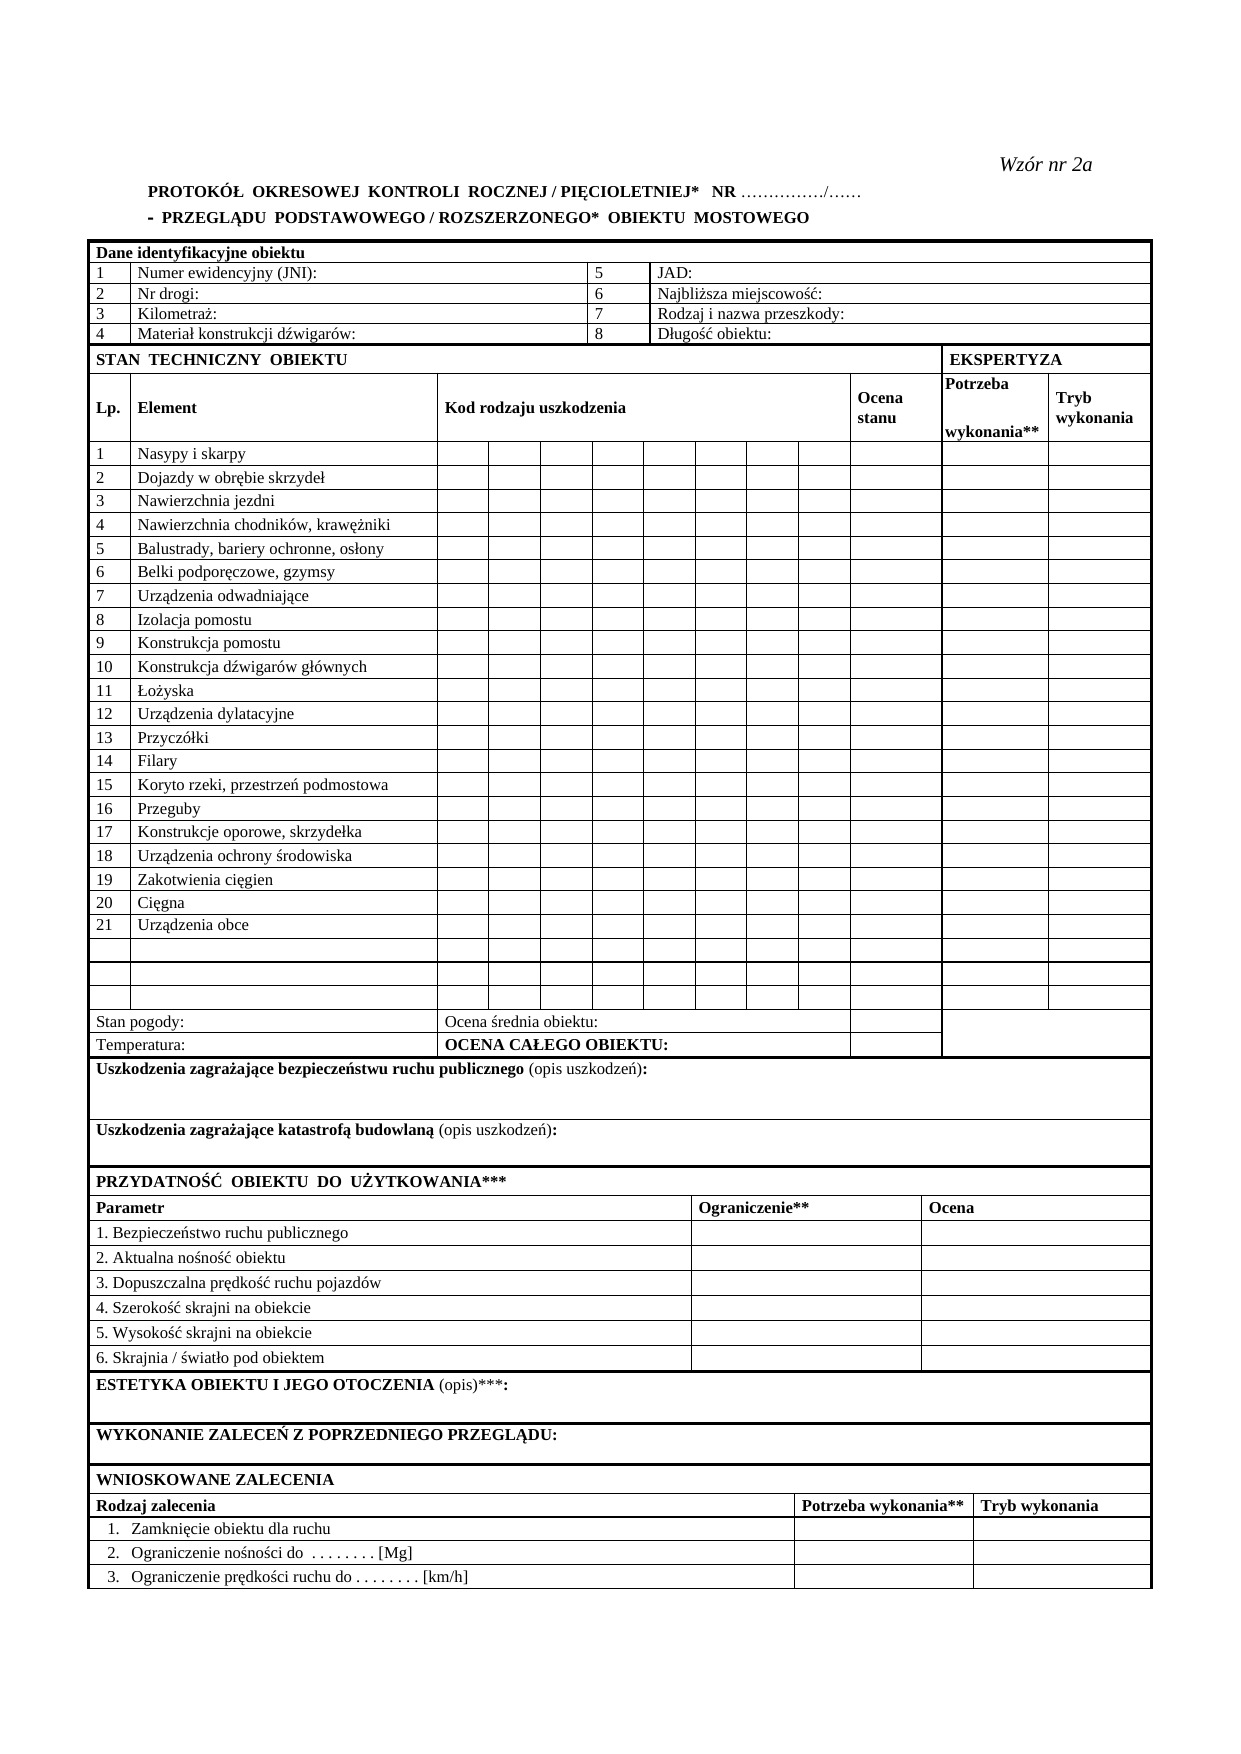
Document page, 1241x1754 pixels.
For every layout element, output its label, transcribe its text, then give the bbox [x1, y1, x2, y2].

table_cell [799, 915, 850, 938]
table_cell [851, 702, 941, 725]
table_cell PRZYDATNOŚĆ OBIEKTU DO UŻYTKOWANIA*** [90, 1168, 1150, 1194]
table_cell [696, 702, 746, 725]
table_cell [644, 655, 695, 678]
table_cell 5 [588, 263, 649, 282]
table_cell [541, 513, 592, 536]
table_cell [438, 844, 488, 867]
table_cell [90, 939, 130, 961]
table_cell Nawierzchnia jezdni [131, 490, 437, 512]
table_cell 15 [90, 773, 130, 796]
table_cell [974, 1541, 1150, 1564]
table_cell Element [131, 374, 437, 441]
table_cell [541, 821, 592, 843]
table_cell [747, 631, 798, 654]
table_cell [696, 986, 746, 1009]
table_cell 5. Wysokość skrajni na obiekcie [90, 1321, 691, 1344]
table_cell [799, 773, 850, 796]
table_cell Tryb wykonania [974, 1494, 1150, 1516]
table_cell [696, 963, 746, 985]
table_cell [851, 797, 941, 819]
table_cell [438, 513, 488, 536]
table_cell [644, 891, 695, 914]
table_cell [747, 963, 798, 985]
table_cell Ograniczenie prędkości ruchu do . . . . . . . . [km/h] [90, 1565, 794, 1587]
table_cell [747, 726, 798, 748]
table_cell [696, 513, 746, 536]
table_cell [644, 868, 695, 890]
table_cell 4 [90, 324, 130, 343]
table_cell [1049, 442, 1150, 465]
table_cell [799, 442, 850, 465]
table_cell [593, 986, 643, 1009]
table_cell Stan pogody: [90, 1010, 437, 1032]
table_cell [851, 560, 941, 583]
table_cell Potrzeba wykonania** [943, 374, 1048, 441]
table_cell [696, 584, 746, 607]
table_cell 4. Szerokość skrajni na obiekcie [90, 1296, 691, 1319]
table_cell [851, 513, 941, 536]
table_cell [795, 1518, 973, 1540]
table_cell [644, 466, 695, 488]
table_cell [799, 986, 850, 1009]
table_cell [489, 750, 540, 772]
table_cell Belki podporęczowe, gzymsy [131, 560, 437, 583]
table_cell [943, 679, 1048, 701]
table_cell [644, 797, 695, 819]
table_cell [489, 939, 540, 961]
table_cell [696, 939, 746, 961]
table_cell [1049, 821, 1150, 843]
table_cell [489, 466, 540, 488]
table_cell [593, 655, 643, 678]
table_cell [851, 490, 941, 512]
table_cell [851, 726, 941, 748]
table_cell OCENA CAŁEGO OBIEKTU: [438, 1033, 850, 1056]
table_cell Uszkodzenia zagrażające katastrofą budowlaną (opis uszkodzeń): [90, 1120, 1150, 1165]
table_cell [644, 631, 695, 654]
table_cell [696, 442, 746, 465]
table_cell [644, 702, 695, 725]
table_cell [644, 584, 695, 607]
table_cell 16 [90, 797, 130, 819]
table_cell [747, 821, 798, 843]
table_cell [438, 537, 488, 559]
table_cell 8 [90, 608, 130, 630]
table_cell [696, 466, 746, 488]
table_cell [943, 750, 1048, 772]
table_cell Materiał konstrukcji dźwigarów: [131, 324, 587, 343]
table_cell [1049, 891, 1150, 914]
table_cell [1049, 608, 1150, 630]
table_cell Numer ewidencyjny (JNI): [131, 263, 587, 282]
table_cell [489, 655, 540, 678]
table_cell [747, 466, 798, 488]
table_cell Ograniczenie** [692, 1196, 921, 1219]
table_cell [489, 844, 540, 867]
table_cell [799, 466, 850, 488]
table_cell [799, 679, 850, 701]
table_cell Długość obiektu: [651, 324, 1150, 343]
table_cell [692, 1271, 921, 1294]
table_cell [747, 750, 798, 772]
table_cell [747, 797, 798, 819]
table_cell [644, 963, 695, 985]
table_cell Konstrukcje oporowe, skrzydełka [131, 821, 437, 843]
table_cell [747, 939, 798, 961]
table_cell [593, 797, 643, 819]
table_cell [943, 513, 1048, 536]
table_cell [851, 844, 941, 867]
table_cell [438, 773, 488, 796]
table_cell 7 [588, 304, 649, 323]
table_cell [438, 986, 488, 1009]
table_cell [593, 963, 643, 985]
table_cell [1049, 679, 1150, 701]
table_cell [644, 750, 695, 772]
table_cell [489, 986, 540, 1009]
table_cell [799, 821, 850, 843]
table_cell [692, 1296, 921, 1319]
table_cell [799, 939, 850, 961]
table_cell [1049, 773, 1150, 796]
table_cell 20 [90, 891, 130, 914]
table_cell Koryto rzeki, przestrzeń podmostowa [131, 773, 437, 796]
table_cell [131, 986, 437, 1009]
table_cell [1049, 750, 1150, 772]
table_header Dane identyfikacyjne obiektu [90, 243, 1150, 262]
table_cell [90, 963, 130, 985]
table_cell [644, 986, 695, 1009]
table_cell Ocena stanu [851, 374, 941, 441]
table_cell [489, 442, 540, 465]
table_cell [851, 750, 941, 772]
table_cell [1049, 986, 1150, 1009]
table_cell [541, 939, 592, 961]
table_cell [747, 560, 798, 583]
table_cell [747, 655, 798, 678]
table_cell [922, 1246, 1150, 1269]
table_cell [943, 773, 1048, 796]
table_cell [1049, 702, 1150, 725]
table_cell [593, 490, 643, 512]
table_cell [644, 915, 695, 938]
table_cell [943, 442, 1048, 465]
table_cell [943, 986, 1048, 1009]
table_cell [1049, 513, 1150, 536]
table_cell Urządzenia dylatacyjne [131, 702, 437, 725]
table_cell [696, 726, 746, 748]
table_cell [696, 891, 746, 914]
table_cell [541, 773, 592, 796]
table_cell [943, 537, 1048, 559]
table_cell Rodzaj i nazwa przeszkody: [651, 304, 1150, 323]
table_cell [799, 490, 850, 512]
table_cell [692, 1321, 921, 1344]
table_cell [644, 560, 695, 583]
table_cell [438, 655, 488, 678]
table_cell Potrzeba wykonania** [795, 1494, 973, 1516]
table_cell [489, 891, 540, 914]
table_cell [851, 986, 941, 1009]
table_cell 6. Skrajnia / światło pod obiektem [90, 1346, 691, 1369]
table_cell [747, 584, 798, 607]
table_cell [943, 631, 1048, 654]
table_cell [593, 891, 643, 914]
table_cell [438, 868, 488, 890]
table_cell 2 [90, 466, 130, 488]
table_cell [851, 608, 941, 630]
table_cell [438, 490, 488, 512]
table_cell [943, 821, 1048, 843]
table_cell [541, 537, 592, 559]
table_cell [943, 915, 1048, 938]
table_cell JAD: [651, 263, 1150, 282]
table_cell [593, 750, 643, 772]
table_cell [541, 797, 592, 819]
table_cell 2. Aktualna nośność obiektu [90, 1246, 691, 1269]
table_cell [131, 963, 437, 985]
table_cell [438, 702, 488, 725]
table_cell ESTETYKA OBIEKTU I JEGO OTOCZENIA (opis)***: [90, 1373, 1150, 1422]
table_cell [851, 679, 941, 701]
table_cell [799, 584, 850, 607]
table_cell [1049, 915, 1150, 938]
table_cell [438, 631, 488, 654]
table_cell [747, 986, 798, 1009]
table_cell [799, 726, 850, 748]
table_cell WNIOSKOWANE ZALECENIA [90, 1466, 1150, 1493]
table_cell [795, 1541, 973, 1564]
table_cell [747, 608, 798, 630]
table_cell [644, 821, 695, 843]
table_cell [851, 537, 941, 559]
table_cell 17 [90, 821, 130, 843]
table_cell [747, 702, 798, 725]
table_cell [851, 915, 941, 938]
table_cell 3 [90, 304, 130, 323]
table_cell Kilometraż: [131, 304, 587, 323]
table_cell [1049, 844, 1150, 867]
table_cell [593, 773, 643, 796]
table_cell [1049, 560, 1150, 583]
table_cell [541, 963, 592, 985]
table_cell [489, 963, 540, 985]
table_cell [489, 631, 540, 654]
table_cell [696, 655, 746, 678]
table_cell [851, 631, 941, 654]
table_cell Filary [131, 750, 437, 772]
table_cell [747, 844, 798, 867]
table_cell Rodzaj zalecenia [90, 1494, 794, 1516]
table_cell [747, 773, 798, 796]
table_cell 1. Bezpieczeństwo ruchu publicznego [90, 1221, 691, 1244]
table_cell 3. Dopuszczalna prędkość ruchu pojazdów [90, 1271, 691, 1294]
table_cell Najbliższa miejscowość: [651, 284, 1150, 303]
table_cell [644, 844, 695, 867]
table_cell 1 [90, 263, 130, 282]
table_cell [1049, 868, 1150, 890]
table_cell 10 [90, 655, 130, 678]
table_cell [696, 915, 746, 938]
table_cell [943, 939, 1048, 961]
table_cell [593, 726, 643, 748]
table_cell [851, 963, 941, 985]
table_cell [696, 844, 746, 867]
table_cell [489, 797, 540, 819]
table_cell [943, 726, 1048, 748]
table_cell Nr drogi: [131, 284, 587, 303]
table_cell [943, 1032, 1150, 1056]
table_cell [489, 513, 540, 536]
table_cell [922, 1296, 1150, 1319]
table_cell [974, 1518, 1150, 1540]
table_cell [851, 655, 941, 678]
table_cell [851, 1033, 941, 1056]
table_cell [489, 868, 540, 890]
table_cell [593, 915, 643, 938]
table_cell [593, 584, 643, 607]
table_cell Cięgna [131, 891, 437, 914]
table_cell Przeguby [131, 797, 437, 819]
table_cell [747, 915, 798, 938]
table_cell [541, 631, 592, 654]
table_cell [438, 726, 488, 748]
table_cell [696, 631, 746, 654]
table_cell [922, 1346, 1150, 1369]
table_cell Urządzenia ochrony środowiska [131, 844, 437, 867]
table_cell [644, 773, 695, 796]
table_cell Lp. [90, 374, 130, 441]
table_cell Przyczółki [131, 726, 437, 748]
table_cell [541, 868, 592, 890]
table_cell [851, 466, 941, 488]
table_cell [438, 963, 488, 985]
table_cell [438, 797, 488, 819]
table_cell Ocena średnia obiektu: [438, 1010, 850, 1032]
table_cell [593, 537, 643, 559]
table_cell [541, 442, 592, 465]
table_cell [1049, 537, 1150, 559]
table_cell Izolacja pomostu [131, 608, 437, 630]
table_cell [541, 490, 592, 512]
text Wzór nr 2a [148, 152, 1092, 176]
table_cell [489, 679, 540, 701]
table_cell [541, 726, 592, 748]
table_cell [1049, 797, 1150, 819]
table_cell [795, 1565, 973, 1587]
table_cell Parametr [90, 1196, 691, 1219]
table_cell [644, 537, 695, 559]
text PROTOKÓŁ OKRESOWEJ KONTROLI ROCZNEJ / PIĘCIOLETNIEJ* NR ……………/…… [148, 182, 1092, 201]
table_cell [1049, 726, 1150, 748]
table_cell [696, 560, 746, 583]
table_cell Ocena [922, 1196, 1150, 1219]
table_cell [851, 584, 941, 607]
table_cell [644, 513, 695, 536]
table_cell [593, 466, 643, 488]
table_cell [593, 608, 643, 630]
table_cell [489, 490, 540, 512]
table_cell [696, 679, 746, 701]
table_cell [799, 750, 850, 772]
table_cell Konstrukcja pomostu [131, 631, 437, 654]
table_cell [489, 915, 540, 938]
table_cell [943, 702, 1048, 725]
table_cell Urządzenia odwadniające [131, 584, 437, 607]
table_cell [696, 750, 746, 772]
table_cell [489, 608, 540, 630]
table_cell [438, 584, 488, 607]
table_cell [1049, 963, 1150, 985]
table_cell Kod rodzaju uszkodzenia [438, 374, 850, 441]
table_cell [747, 513, 798, 536]
table_cell 3 [90, 490, 130, 512]
table_cell [799, 513, 850, 536]
table_cell [593, 631, 643, 654]
table_cell [747, 490, 798, 512]
table_cell [943, 466, 1048, 488]
table_cell [541, 844, 592, 867]
table_cell 13 [90, 726, 130, 748]
table_cell [851, 821, 941, 843]
table_cell [943, 490, 1048, 512]
table_cell [851, 939, 941, 961]
table_cell [943, 868, 1048, 890]
table_cell [1049, 655, 1150, 678]
table_cell [799, 844, 850, 867]
table_cell [489, 560, 540, 583]
table_cell [644, 939, 695, 961]
table_cell [696, 821, 746, 843]
table_cell [799, 891, 850, 914]
table_cell [696, 797, 746, 819]
table_cell [943, 608, 1048, 630]
table_cell 12 [90, 702, 130, 725]
table_cell [799, 631, 850, 654]
table_cell [438, 560, 488, 583]
table_cell [90, 986, 130, 1009]
table_cell [799, 797, 850, 819]
table_cell 9 [90, 631, 130, 654]
table_cell [696, 608, 746, 630]
table_cell 2 [90, 284, 130, 303]
table_cell [1049, 490, 1150, 512]
table_cell 1 [90, 442, 130, 465]
table_cell [692, 1346, 921, 1369]
table_cell Balustrady, bariery ochronne, osłony [131, 537, 437, 559]
table_cell [644, 442, 695, 465]
table_cell [943, 584, 1048, 607]
table_cell Uszkodzenia zagrażające bezpieczeństwu ruchu publicznego (opis uszkodzeń): [90, 1059, 1150, 1119]
table_cell [747, 891, 798, 914]
table_cell [489, 537, 540, 559]
table_cell [1049, 584, 1150, 607]
text PRZEGLĄDU PODSTAWOWEGO / ROZSZERZONEGO* OBIEKTU MOSTOWEGO [148, 208, 1092, 227]
table_cell 14 [90, 750, 130, 772]
table_cell Łożyska [131, 679, 437, 701]
table_cell [747, 537, 798, 559]
table_cell 4 [90, 513, 130, 536]
table_cell [943, 1010, 1150, 1032]
table_cell [438, 750, 488, 772]
table_cell [541, 702, 592, 725]
table_cell [489, 821, 540, 843]
table_cell [696, 868, 746, 890]
table_cell [593, 939, 643, 961]
table_cell Nasypy i skarpy [131, 442, 437, 465]
table_cell [438, 608, 488, 630]
table_cell [593, 679, 643, 701]
table_cell [851, 891, 941, 914]
table_cell [593, 868, 643, 890]
table_cell [696, 537, 746, 559]
table_cell [696, 773, 746, 796]
table_cell [692, 1246, 921, 1269]
table_cell [541, 608, 592, 630]
table_cell Tryb wykonania [1049, 374, 1150, 441]
table_cell [943, 655, 1048, 678]
table_cell [851, 1010, 941, 1032]
table_cell [438, 915, 488, 938]
table_cell [922, 1321, 1150, 1344]
table_cell [644, 608, 695, 630]
table_cell [593, 513, 643, 536]
table_cell [1049, 466, 1150, 488]
table_cell [489, 702, 540, 725]
table_cell [1049, 939, 1150, 961]
table_cell 8 [588, 324, 649, 343]
table_cell [593, 560, 643, 583]
table_cell [943, 844, 1048, 867]
table_cell Urządzenia obce [131, 915, 437, 938]
table_cell [799, 655, 850, 678]
table_cell Konstrukcja dźwigarów głównych [131, 655, 437, 678]
table_cell 7 [90, 584, 130, 607]
table_cell Temperatura: [90, 1033, 437, 1056]
table_cell [747, 679, 798, 701]
table_cell Nawierzchnia chodników, krawężniki [131, 513, 437, 536]
table_cell [974, 1565, 1150, 1587]
table_cell [747, 868, 798, 890]
table_cell Zamknięcie obiektu dla ruchu [90, 1518, 794, 1540]
table_cell [943, 963, 1048, 985]
table_cell [799, 608, 850, 630]
table_cell [438, 679, 488, 701]
table_cell [799, 963, 850, 985]
table_cell WYKONANIE ZALECEŃ Z POPRZEDNIEGO PRZEGLĄDU: [90, 1425, 1150, 1463]
table_cell [541, 584, 592, 607]
table_cell [541, 679, 592, 701]
table_cell 6 [90, 560, 130, 583]
table_cell [1049, 631, 1150, 654]
table_cell [489, 773, 540, 796]
table_cell [541, 915, 592, 938]
table_cell 21 [90, 915, 130, 938]
table_cell Ograniczenie nośności do . . . . . . . . [Mg] [90, 1541, 794, 1564]
table_cell [799, 868, 850, 890]
table_cell 11 [90, 679, 130, 701]
table_cell [489, 584, 540, 607]
table_cell [851, 868, 941, 890]
table_cell [747, 442, 798, 465]
table_cell [943, 891, 1048, 914]
table_cell [799, 560, 850, 583]
table_cell [131, 939, 437, 961]
table_cell [943, 560, 1048, 583]
table_cell [799, 702, 850, 725]
table_cell [593, 844, 643, 867]
table_cell [851, 773, 941, 796]
table_cell [438, 466, 488, 488]
table_cell [943, 797, 1048, 819]
table_cell Dojazdy w obrębie skrzydeł [131, 466, 437, 488]
table_cell [438, 821, 488, 843]
table_cell 6 [588, 284, 649, 303]
table_cell [851, 442, 941, 465]
table_cell [489, 726, 540, 748]
table_cell [922, 1271, 1150, 1294]
table_cell [438, 891, 488, 914]
table_cell STAN TECHNICZNY OBIEKTU [90, 346, 941, 373]
table_cell [541, 986, 592, 1009]
table_cell [644, 490, 695, 512]
table_cell [541, 655, 592, 678]
table_cell [644, 726, 695, 748]
table_cell Zakotwienia cięgien [131, 868, 437, 890]
table_cell [692, 1221, 921, 1244]
table_cell 5 [90, 537, 130, 559]
table_cell [644, 679, 695, 701]
table_cell [541, 466, 592, 488]
table_cell [541, 560, 592, 583]
table_cell [438, 939, 488, 961]
table_cell [438, 442, 488, 465]
table_cell [593, 702, 643, 725]
table_cell [593, 821, 643, 843]
table_cell [922, 1221, 1150, 1244]
table_cell [799, 537, 850, 559]
table_cell [541, 750, 592, 772]
table_cell [696, 490, 746, 512]
table_cell 19 [90, 868, 130, 890]
table_cell [541, 891, 592, 914]
table_cell EKSPERTYZA [943, 346, 1150, 373]
table_cell [593, 442, 643, 465]
table_cell 18 [90, 844, 130, 867]
